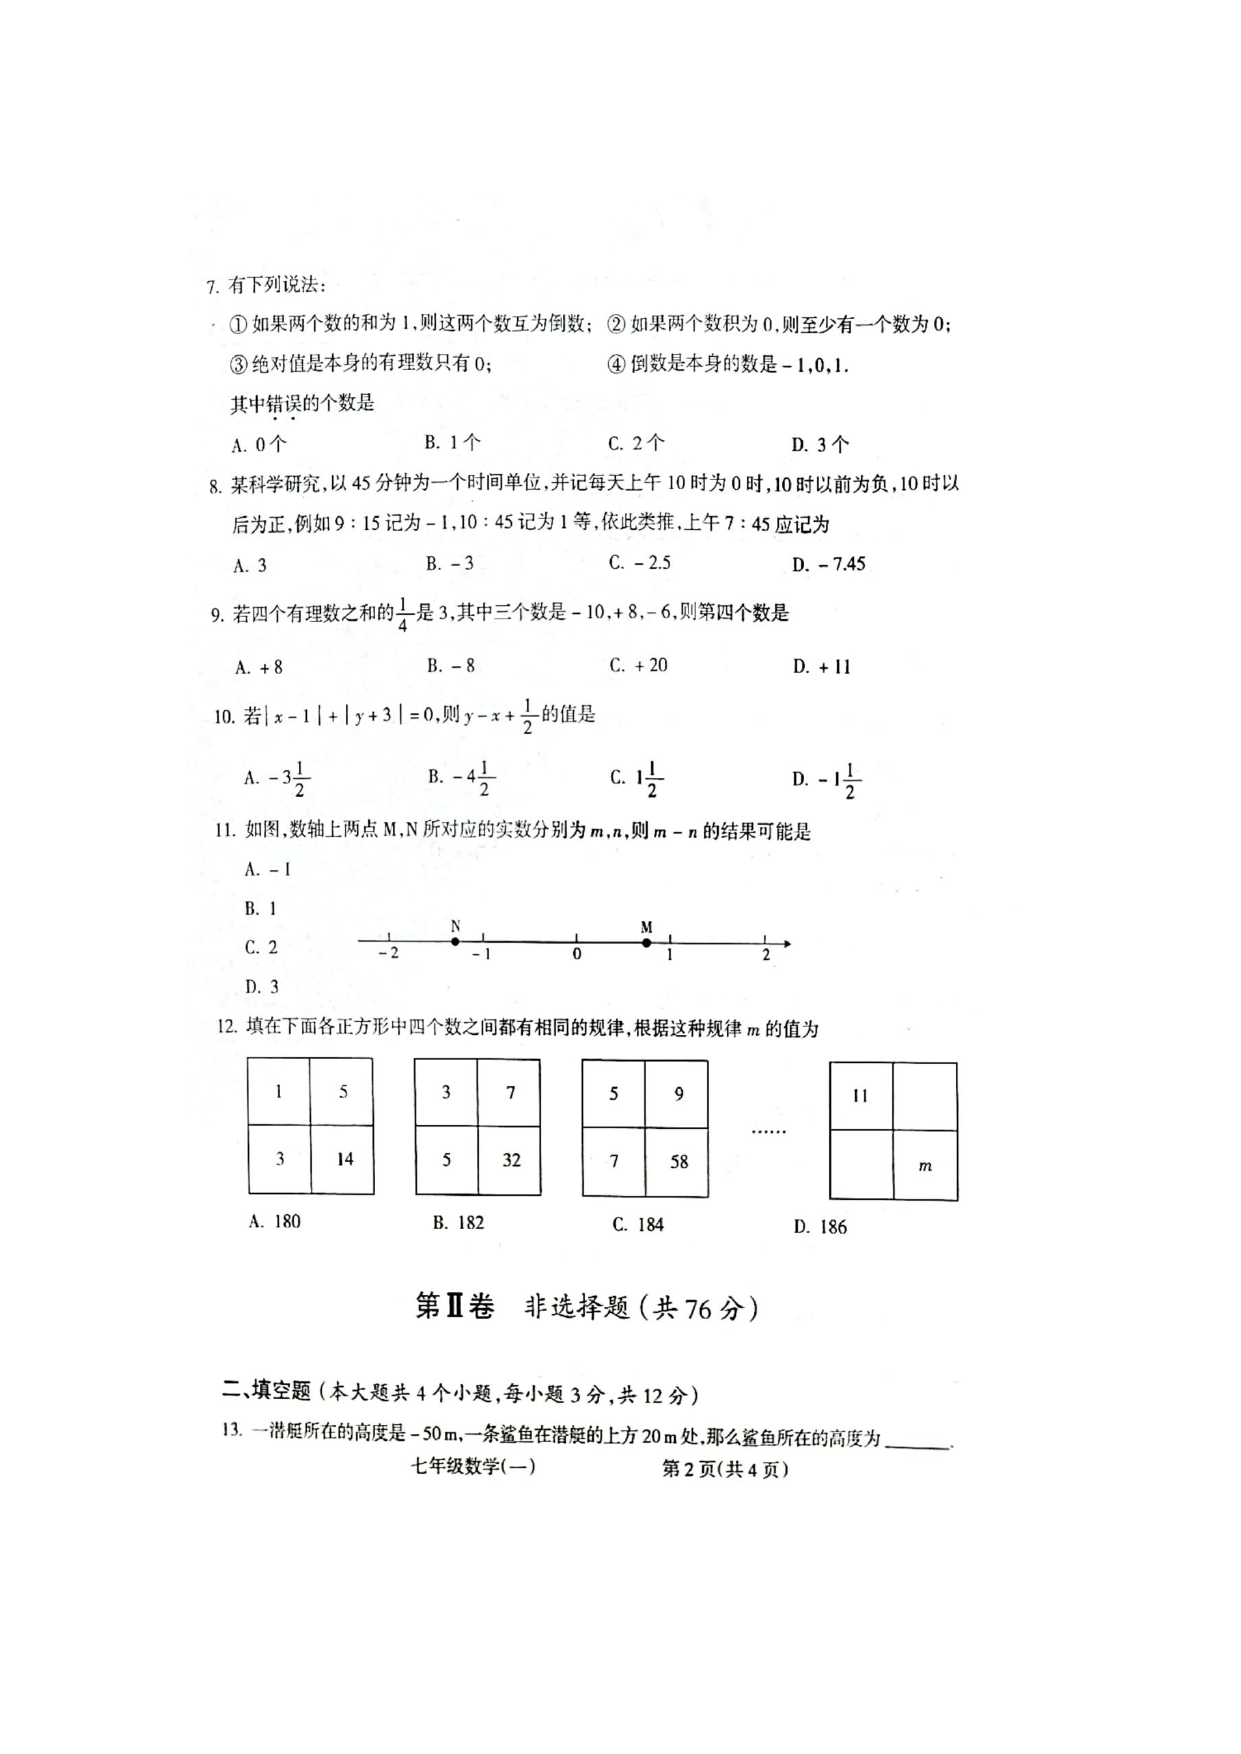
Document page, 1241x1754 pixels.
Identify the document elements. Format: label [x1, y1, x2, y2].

picture [187, 194, 1053, 1514]
